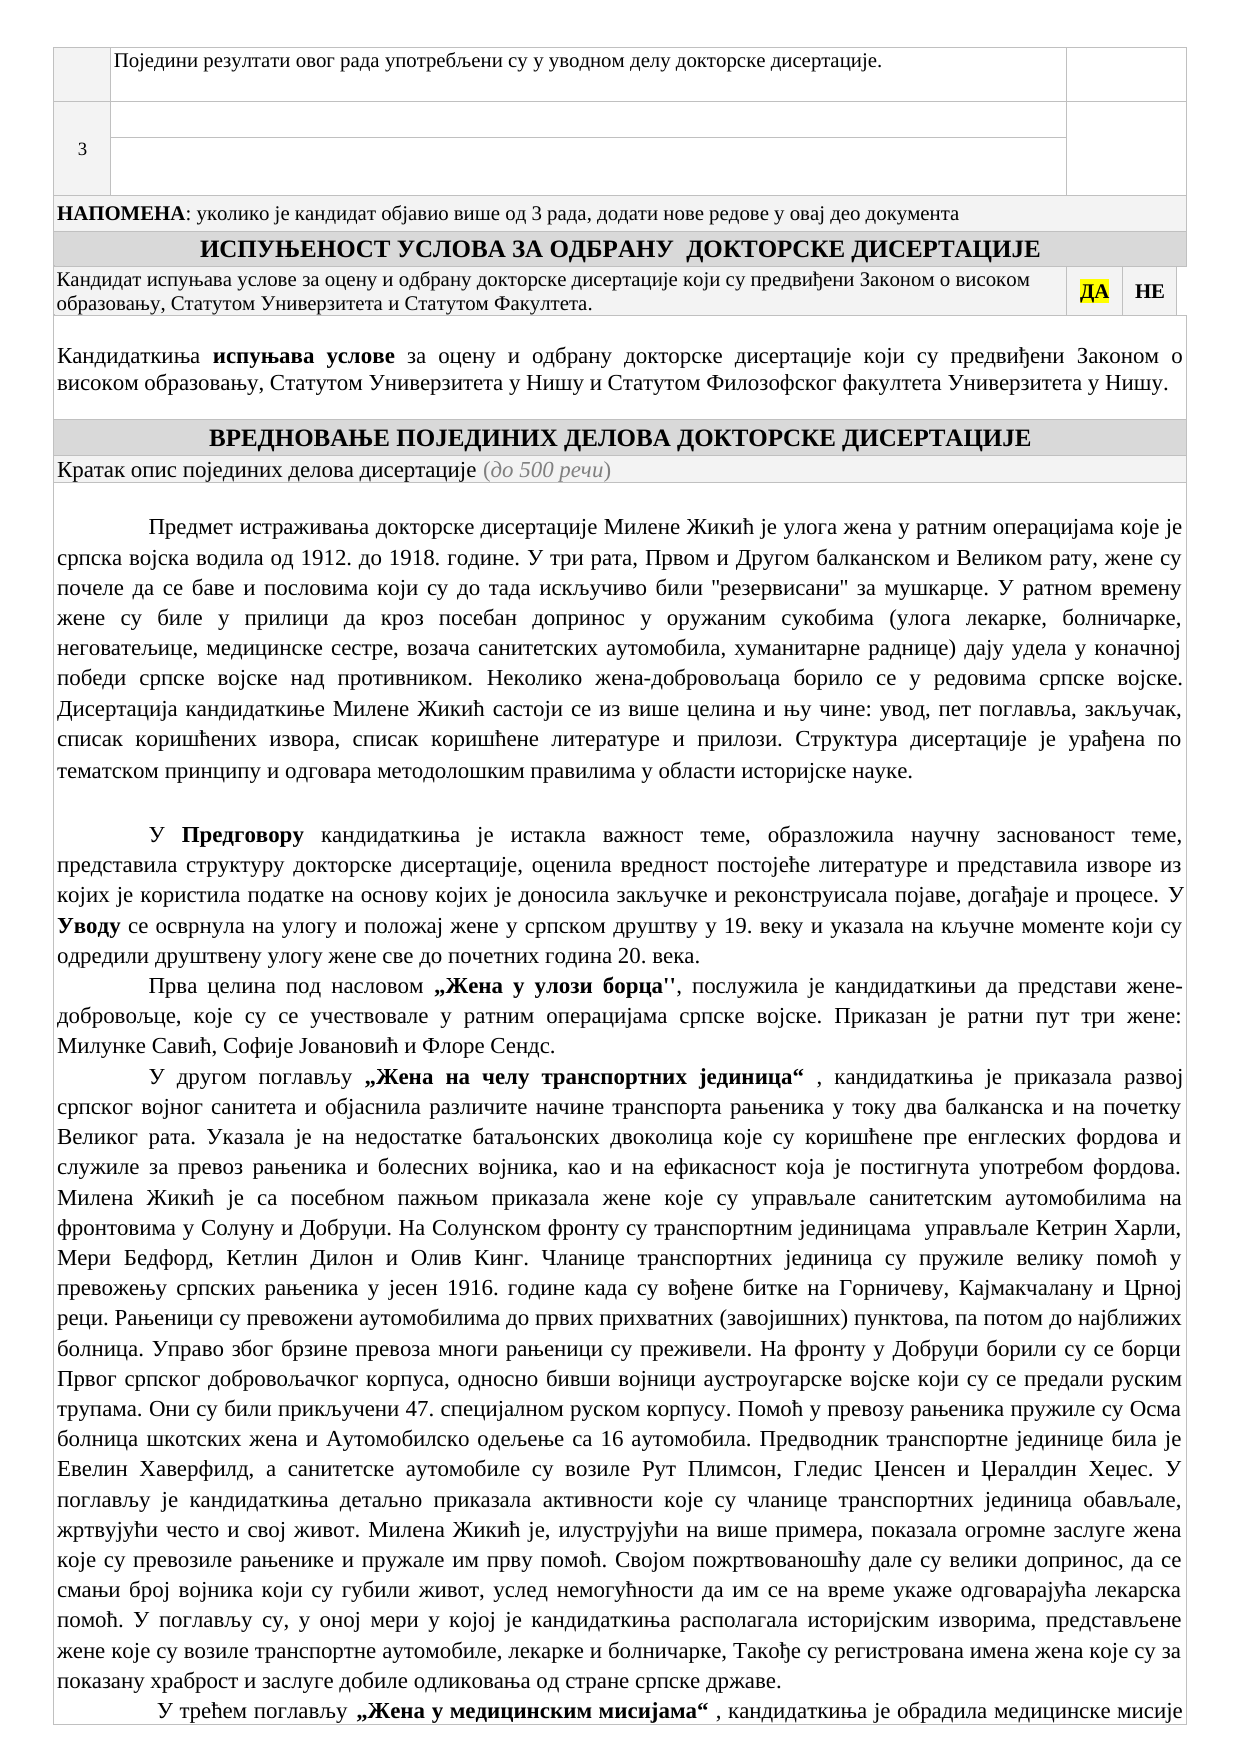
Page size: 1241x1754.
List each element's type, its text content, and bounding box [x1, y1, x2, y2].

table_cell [111, 48, 1066, 101]
table_cell [1067, 102, 1186, 195]
table_cell НАПОМЕНА: уколико је кандидат објавио више од 3 рада, додати нове редове у овај део документа [54, 196, 1186, 231]
table_cell Кратак опис појединих делова дисертације (до 500 речи) [54, 456, 1186, 482]
table_cell Кандидат испуњава услове за оцену и одбрану докторске дисертације који су предвиђени Законом о високом образовању, Статутом Универзитета и Статутом Факултета. [54, 267, 1066, 315]
table_cell ИСПУЊЕНОСТ УСЛОВА ЗА ОДБРАНУ ДОКТОРСКЕ ДИСЕРТАЦИЈЕ [54, 232, 1186, 266]
table_cell 3 [54, 102, 110, 195]
table_cell НЕ [1123, 267, 1176, 315]
table_cell ВРЕДНОВАЊЕ ПОЈЕДИНИХ ДЕЛОВА ДОКТОРСКЕ ДИСЕРТАЦИЈЕ [54, 420, 1186, 455]
table_cell ДА [1067, 267, 1122, 315]
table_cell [54, 483, 1186, 1723]
table_cell [111, 102, 1066, 137]
table_cell Кандидаткиња испуњава услове за оцену и одбрану докторске дисертације који су предвиђени Законом о високом образовању, Статутом Универзитета у Нишу и Статутом Филозофског факултета Универзитета у Нишу. [54, 316, 1186, 419]
table_cell [111, 138, 1066, 195]
